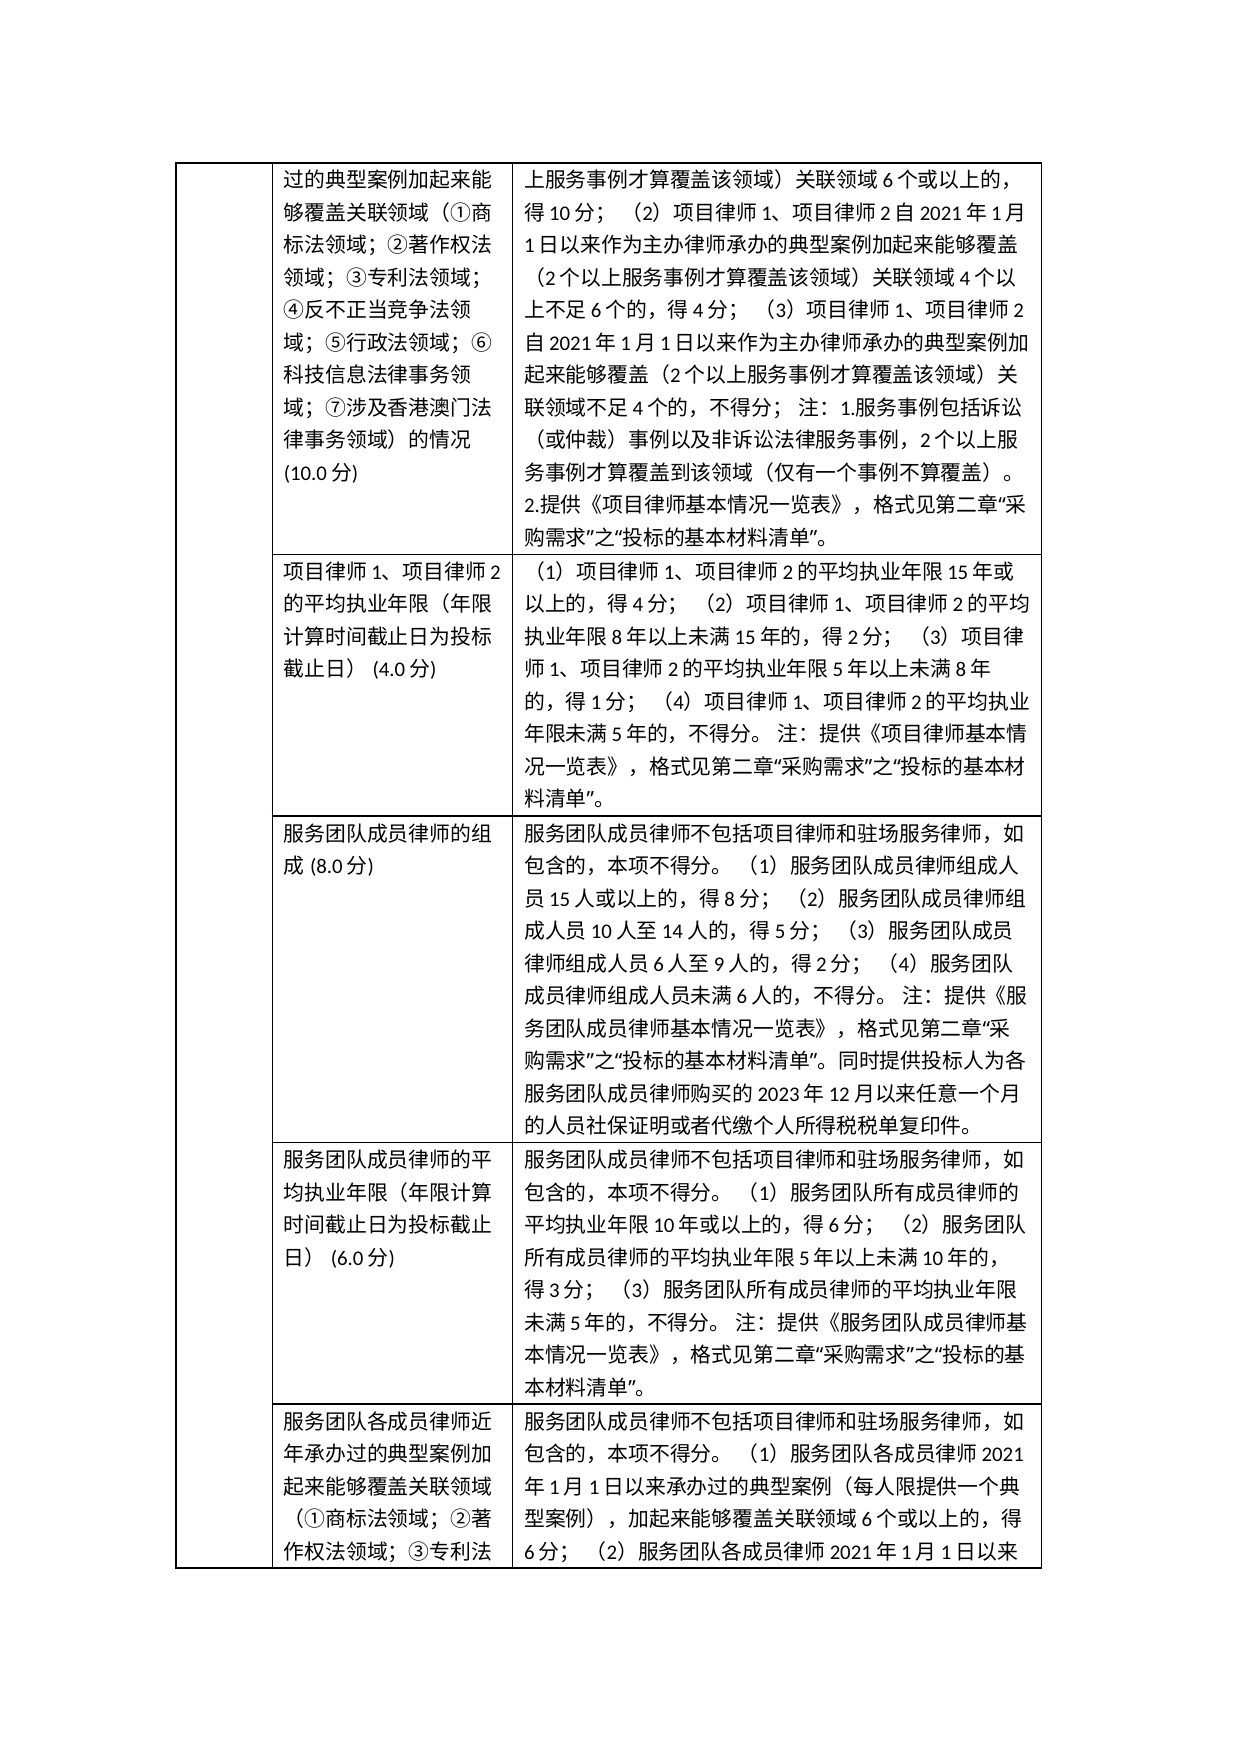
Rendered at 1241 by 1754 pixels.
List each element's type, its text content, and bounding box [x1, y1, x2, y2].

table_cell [513, 164, 1041, 553]
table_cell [273, 1405, 512, 1567]
table_cell 服务团队成员律师不包括项目律师和驻场服务律师，如包含的，本项不得分。 （1）服务团队所有成员律师的平均执业年限10年或以上的，得6分； （2）服务团队所有成员律师的平均执业年限5年以上未满10年的，得3分； （3）服务团队所有成员律师的平均执业年限未满5年的，不得分。 注：提供《服务团队成员律师基本情况一览表》，格式见第二章“采购需求”之“投标的基本材料清单”。 [513, 1143, 1041, 1403]
table_cell 项目律师1、项目律师2的平均执业年限（年限计算时间截止日为投标截止日） (4.0分) [273, 555, 512, 815]
table_cell 服务团队成员律师不包括项目律师和驻场服务律师，如包含的，本项不得分。 （1）服务团队成员律师组成人员15人或以上的，得8分； （2）服务团队成员律师组成人员10人至14人的，得5分； （3）服务团队成员律师组成人员6人至9人的，得2分； （4）服务团队成员律师组成人员未满6人的，不得分。 注：提供《服务团队成员律师基本情况一览表》，格式见第二章“采购需求”之“投标的基本材料清单”。同时提供投标人为各服务团队成员律师购买的2023年12月以来任意一个月的人员社保证明或者代缴个人所得税税单复印件。 [513, 817, 1041, 1142]
table_cell 服务团队成员律师的平均执业年限（年限计算时间截止日为投标截止日） (6.0分) [273, 1143, 512, 1403]
table_cell 服务团队成员律师的组成 (8.0分) [273, 817, 512, 1142]
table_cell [273, 164, 512, 553]
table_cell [513, 1405, 1041, 1567]
table_cell （1）项目律师1、项目律师2的平均执业年限15年或以上的，得4分； （2）项目律师1、项目律师2的平均执业年限8年以上未满15年的，得2分； （3）项目律师1、项目律师2的平均执业年限5年以上未满8年的，得1分； （4）项目律师1、项目律师2的平均执业年限未满5年的，不得分。 注：提供《项目律师基本情况一览表》，格式见第二章“采购需求”之“投标的基本材料清单”。 [513, 555, 1041, 815]
